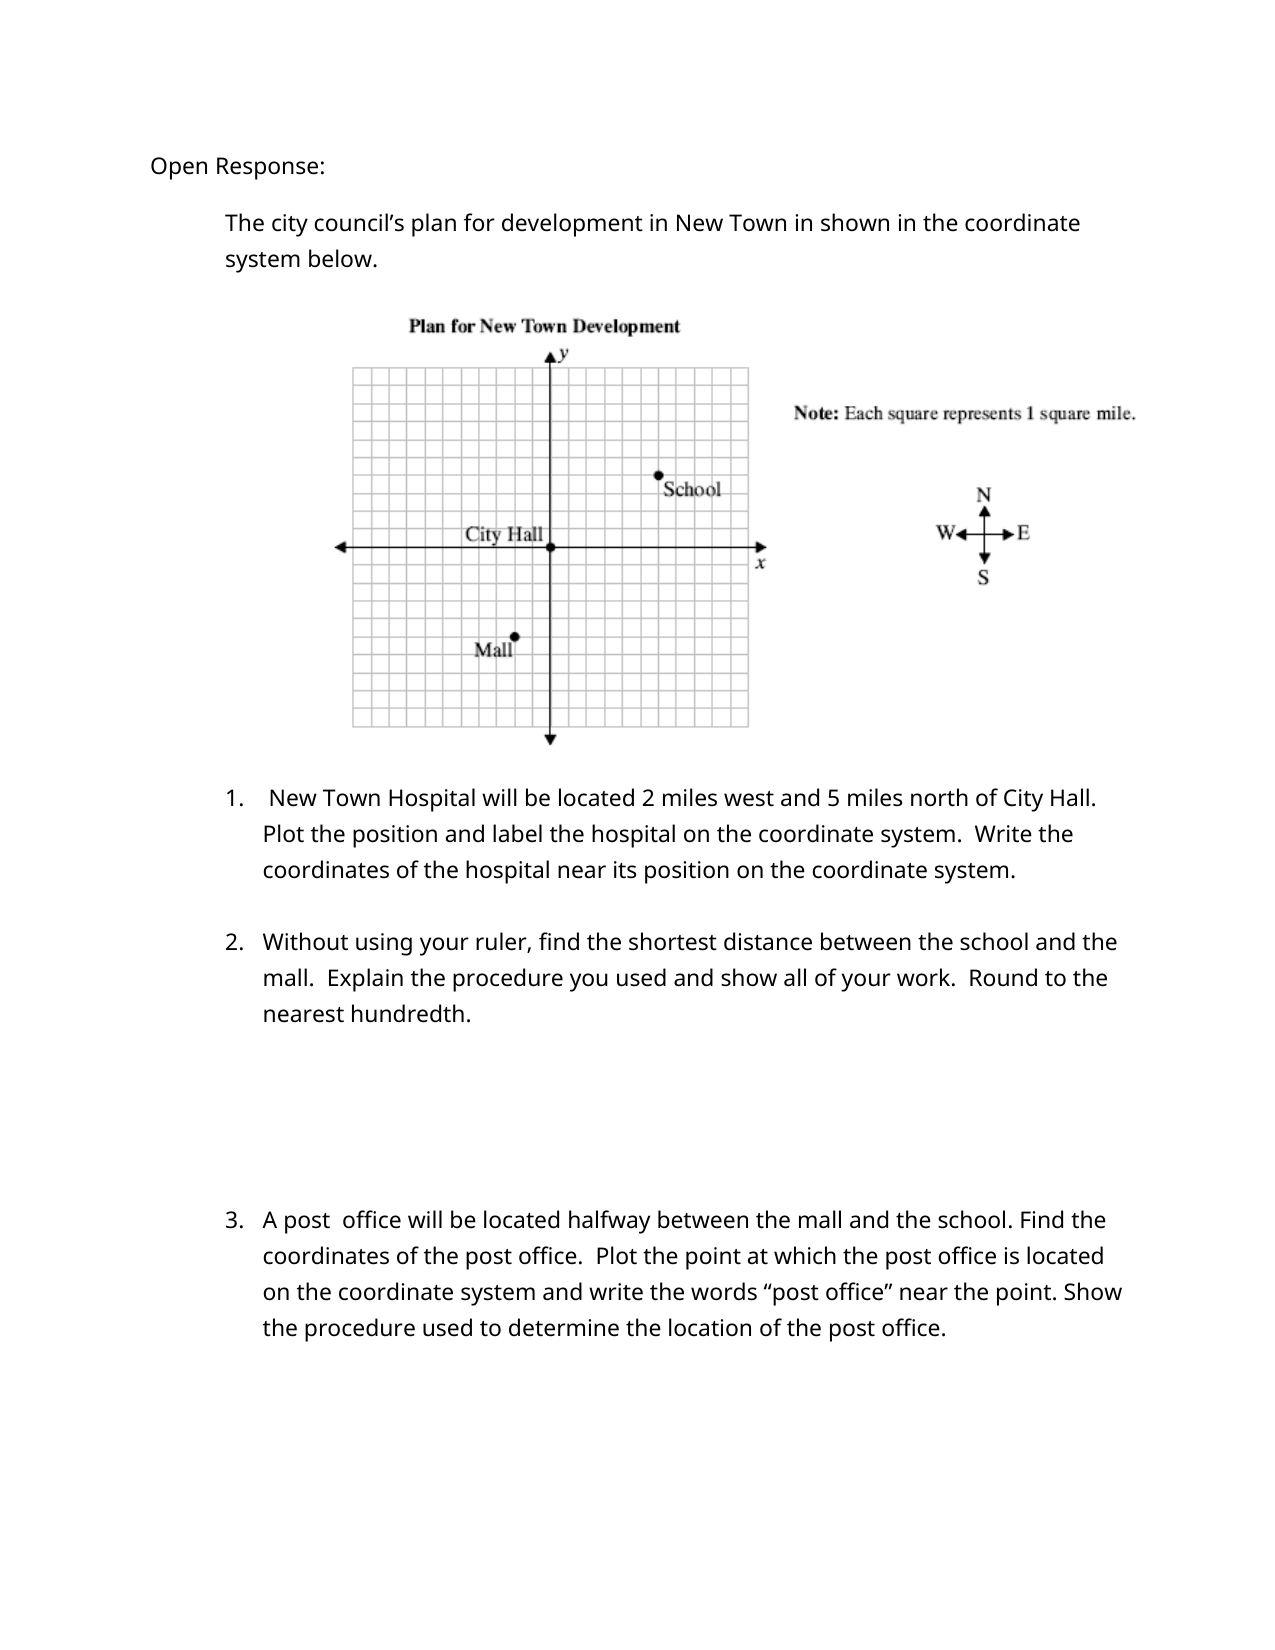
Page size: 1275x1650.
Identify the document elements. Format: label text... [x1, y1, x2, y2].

list A post office will be located halfway between the mall and the school. Find the coordinates of the post office. Plot the point at which the post office is located on the coordinate system and write the words “post office” near the point. Show the procedure used to determine the location of the post office. [225, 1204, 1125, 1343]
list Without using your ruler, find the shortest distance between the school and the mall. Explain the procedure you used and show all of your work. Round to the nearest hundredth. [225, 926, 1125, 1029]
list New Town Hospital will be located 2 miles west and 5 miles north of City Hall. Plot the position and label the hospital on the coordinate system. Write the coordinates of the hospital near its position on the coordinate system. [225, 782, 1125, 885]
text The city council’s plan for development in New Town in shown in the coordinate system below. [225, 207, 1125, 274]
picture [225, 299, 1200, 758]
text Open Response: [150, 150, 1125, 181]
